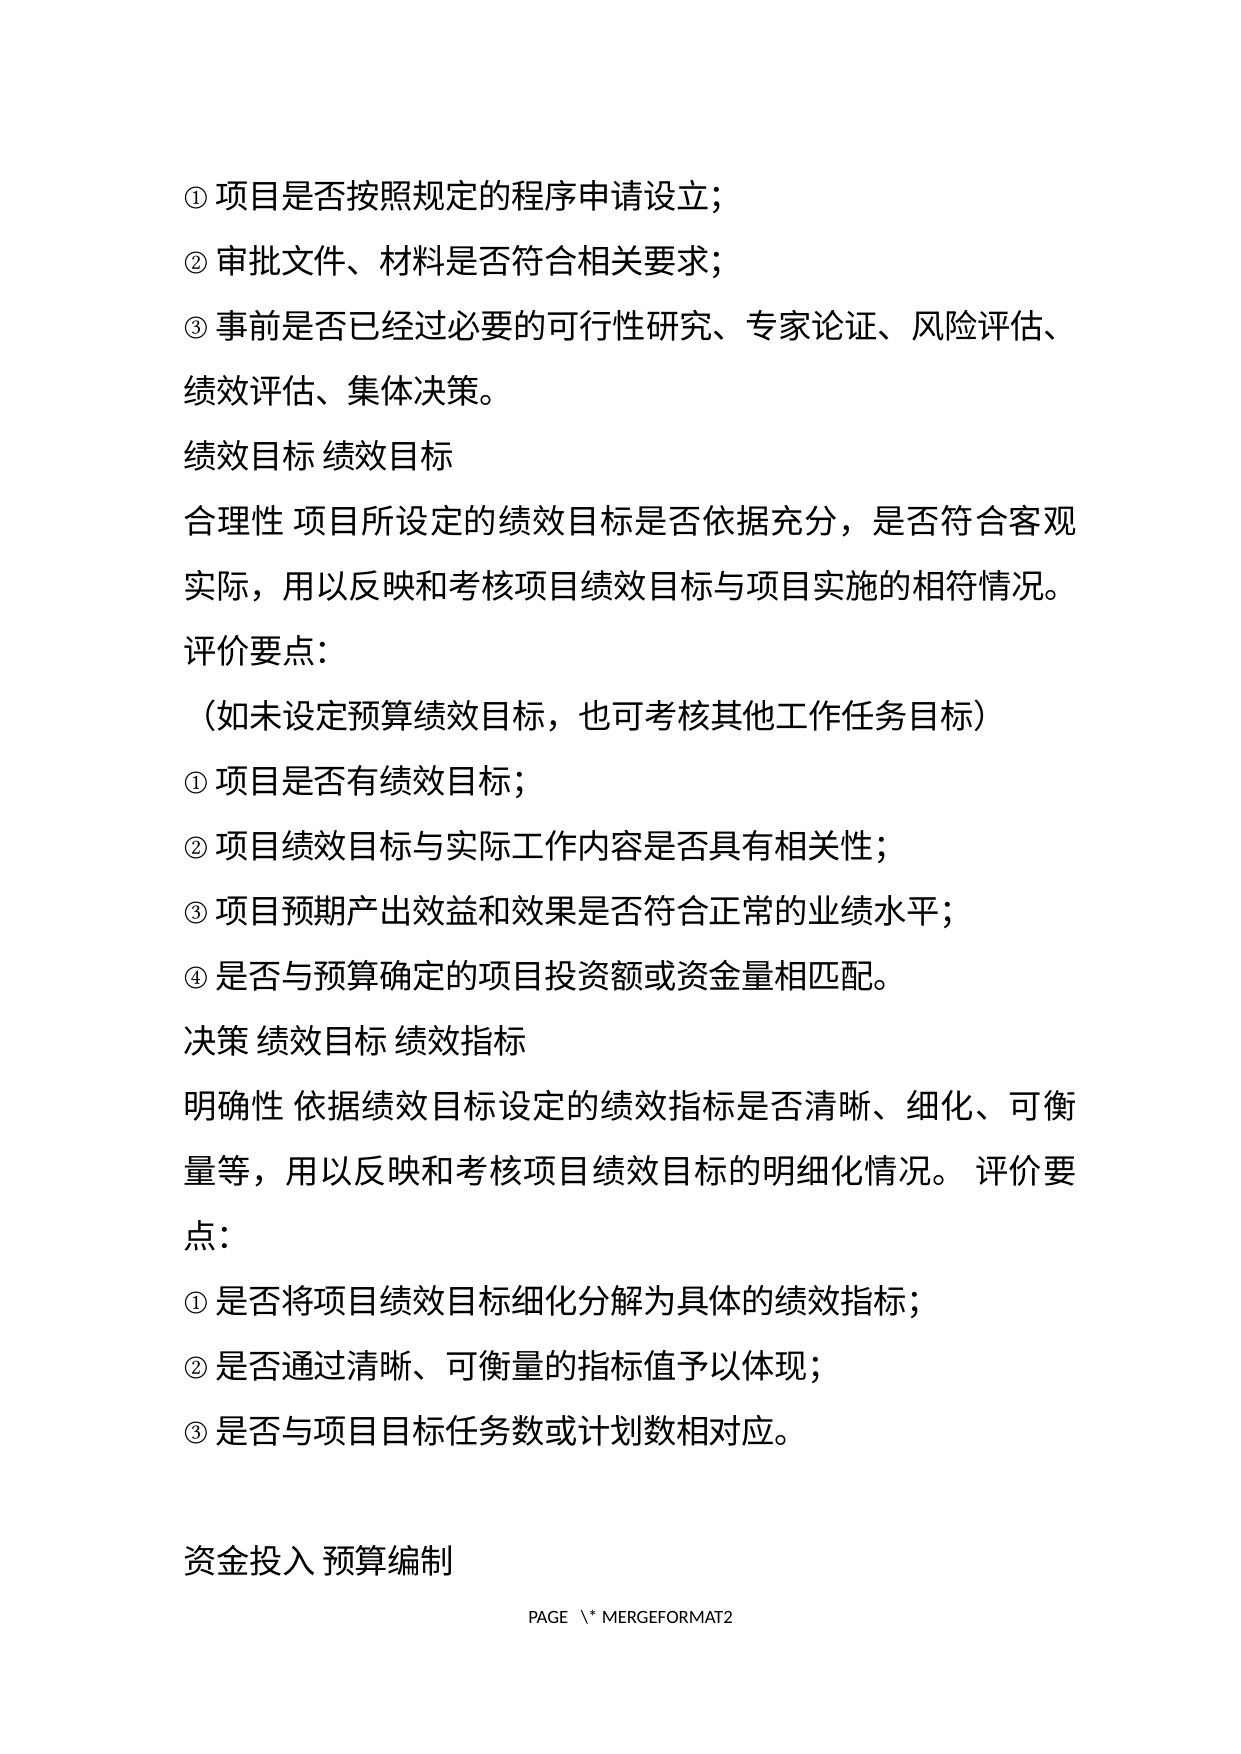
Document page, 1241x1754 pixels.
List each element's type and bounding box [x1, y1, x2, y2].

text [183, 162, 1078, 1592]
